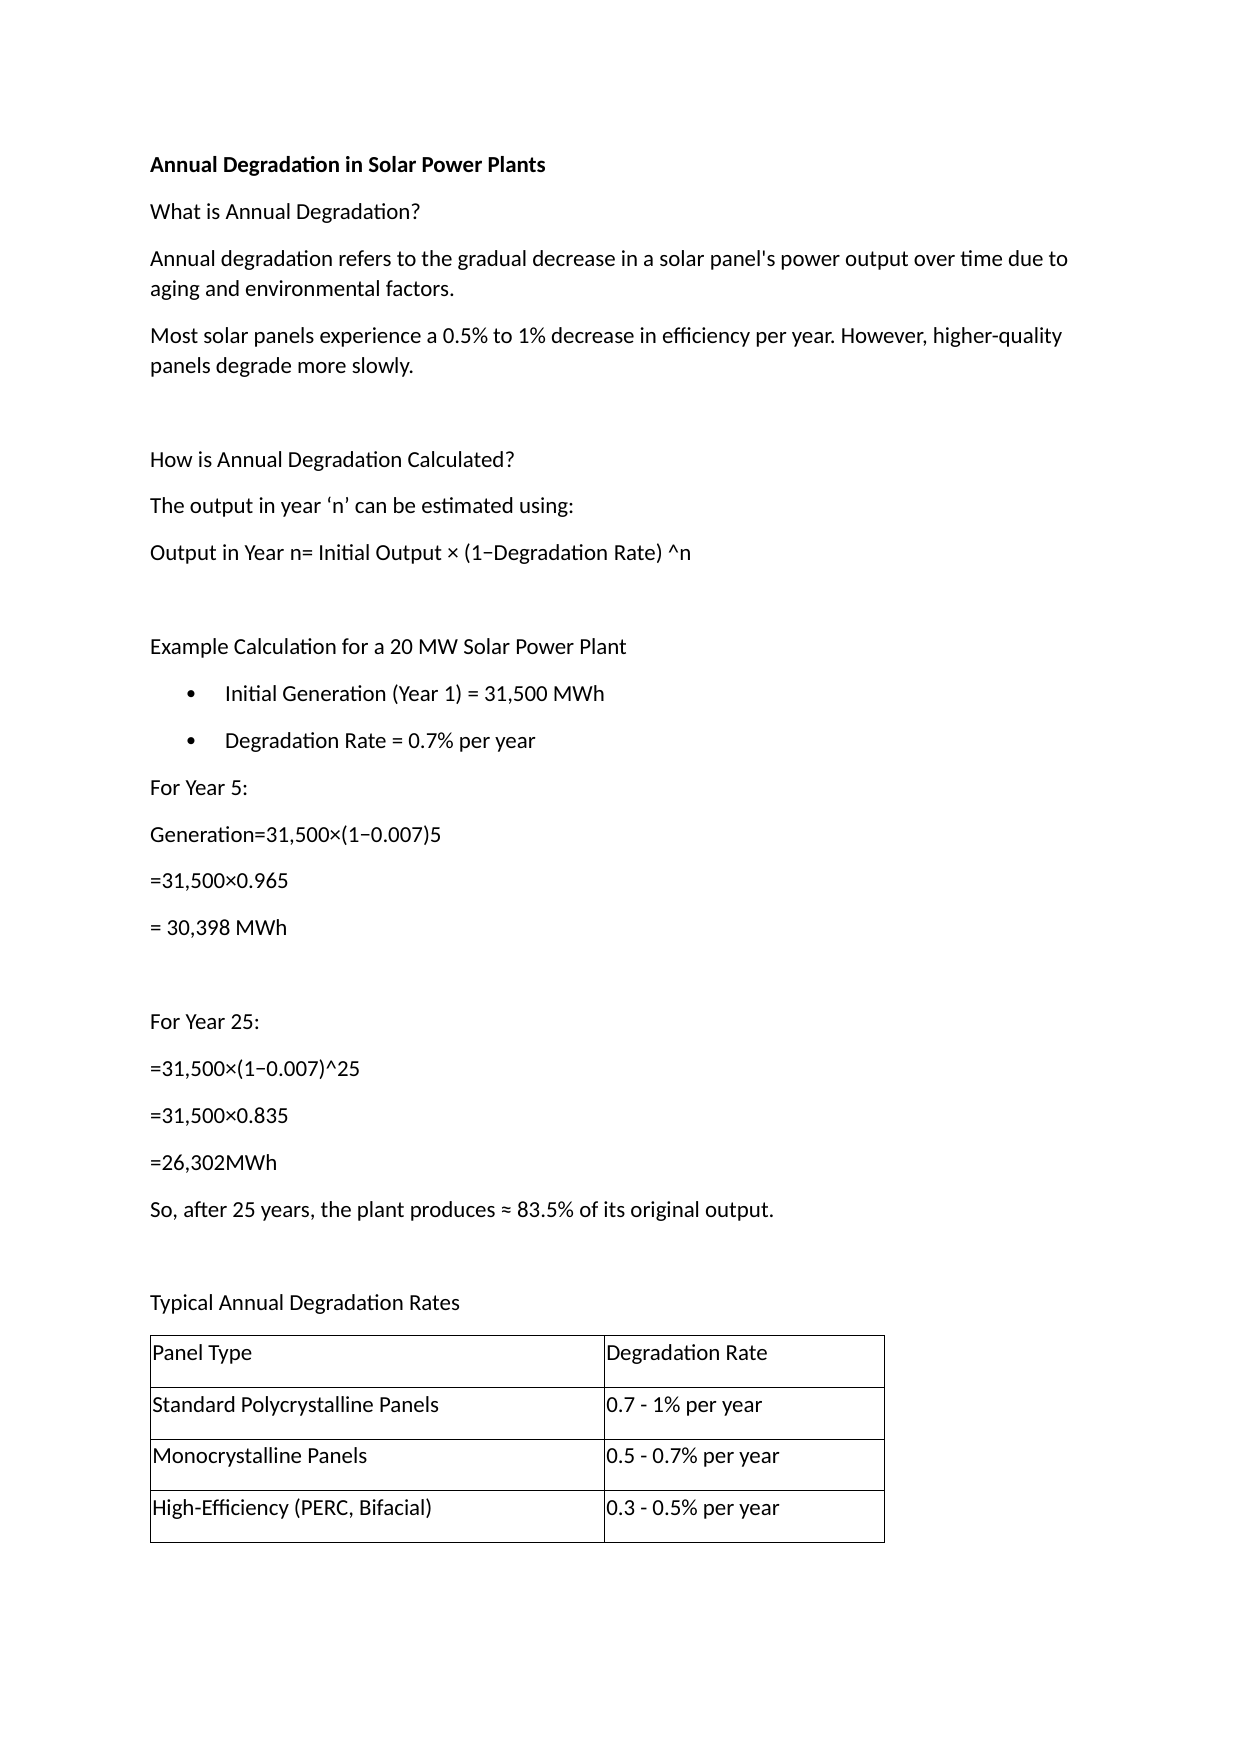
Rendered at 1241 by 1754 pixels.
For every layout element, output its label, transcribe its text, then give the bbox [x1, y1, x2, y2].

text The output in year ‘n’ can be estimated using: [150, 492, 1090, 520]
table_header Degradation Rate [605, 1336, 884, 1387]
text Annual Degradation in Solar Power Plants [150, 150, 1090, 178]
text So, after 25 years, the plant produces ≈ 83.5% of its original output. [150, 1195, 1090, 1223]
text For Year 25: [150, 1007, 1090, 1035]
table_header Panel Type [151, 1336, 604, 1387]
text What is Annual Degradation? [150, 197, 1090, 225]
list Degradation Rate = 0.7% per year [187, 726, 1090, 754]
table_cell Monocrystalline Panels [151, 1440, 604, 1490]
text =26,302MWh [150, 1148, 1090, 1176]
text =31,500×0.835 [150, 1101, 1090, 1129]
text Annual degradation refers to the gradual decrease in a solar panel's power output over time due to aging and environmental factors. [150, 244, 1090, 302]
text For Year 5: [150, 773, 1090, 801]
text Generation=31,500×(1−0.007)5 [150, 820, 1090, 848]
text Output in Year n= Initial Output × (1−Degradation Rate) ^n [150, 538, 1090, 567]
text Most solar panels experience a 0.5% to 1% decrease in efficiency per year. However, higher-quality panels degrade more slowly. [150, 321, 1090, 379]
table_cell 0.7 - 1% per year [605, 1388, 884, 1438]
text Example Calculation for a 20 MW Solar Power Plant [150, 632, 1090, 660]
text How is Annual Degradation Calculated? [150, 445, 1090, 473]
text =31,500×0.965 [150, 867, 1090, 895]
table_cell Standard Polycrystalline Panels [151, 1388, 604, 1438]
table_cell 0.3 - 0.5% per year [605, 1491, 884, 1542]
table_cell High-Efficiency (PERC, Bifacial) [151, 1491, 604, 1542]
list Initial Generation (Year 1) = 31,500 MWh [187, 679, 1090, 707]
text = 30,398 MWh [150, 913, 1090, 942]
text Typical Annual Degradation Rates [150, 1288, 1090, 1317]
text =31,500×(1−0.007)^25 [150, 1054, 1090, 1082]
table_cell 0.5 - 0.7% per year [605, 1440, 884, 1490]
